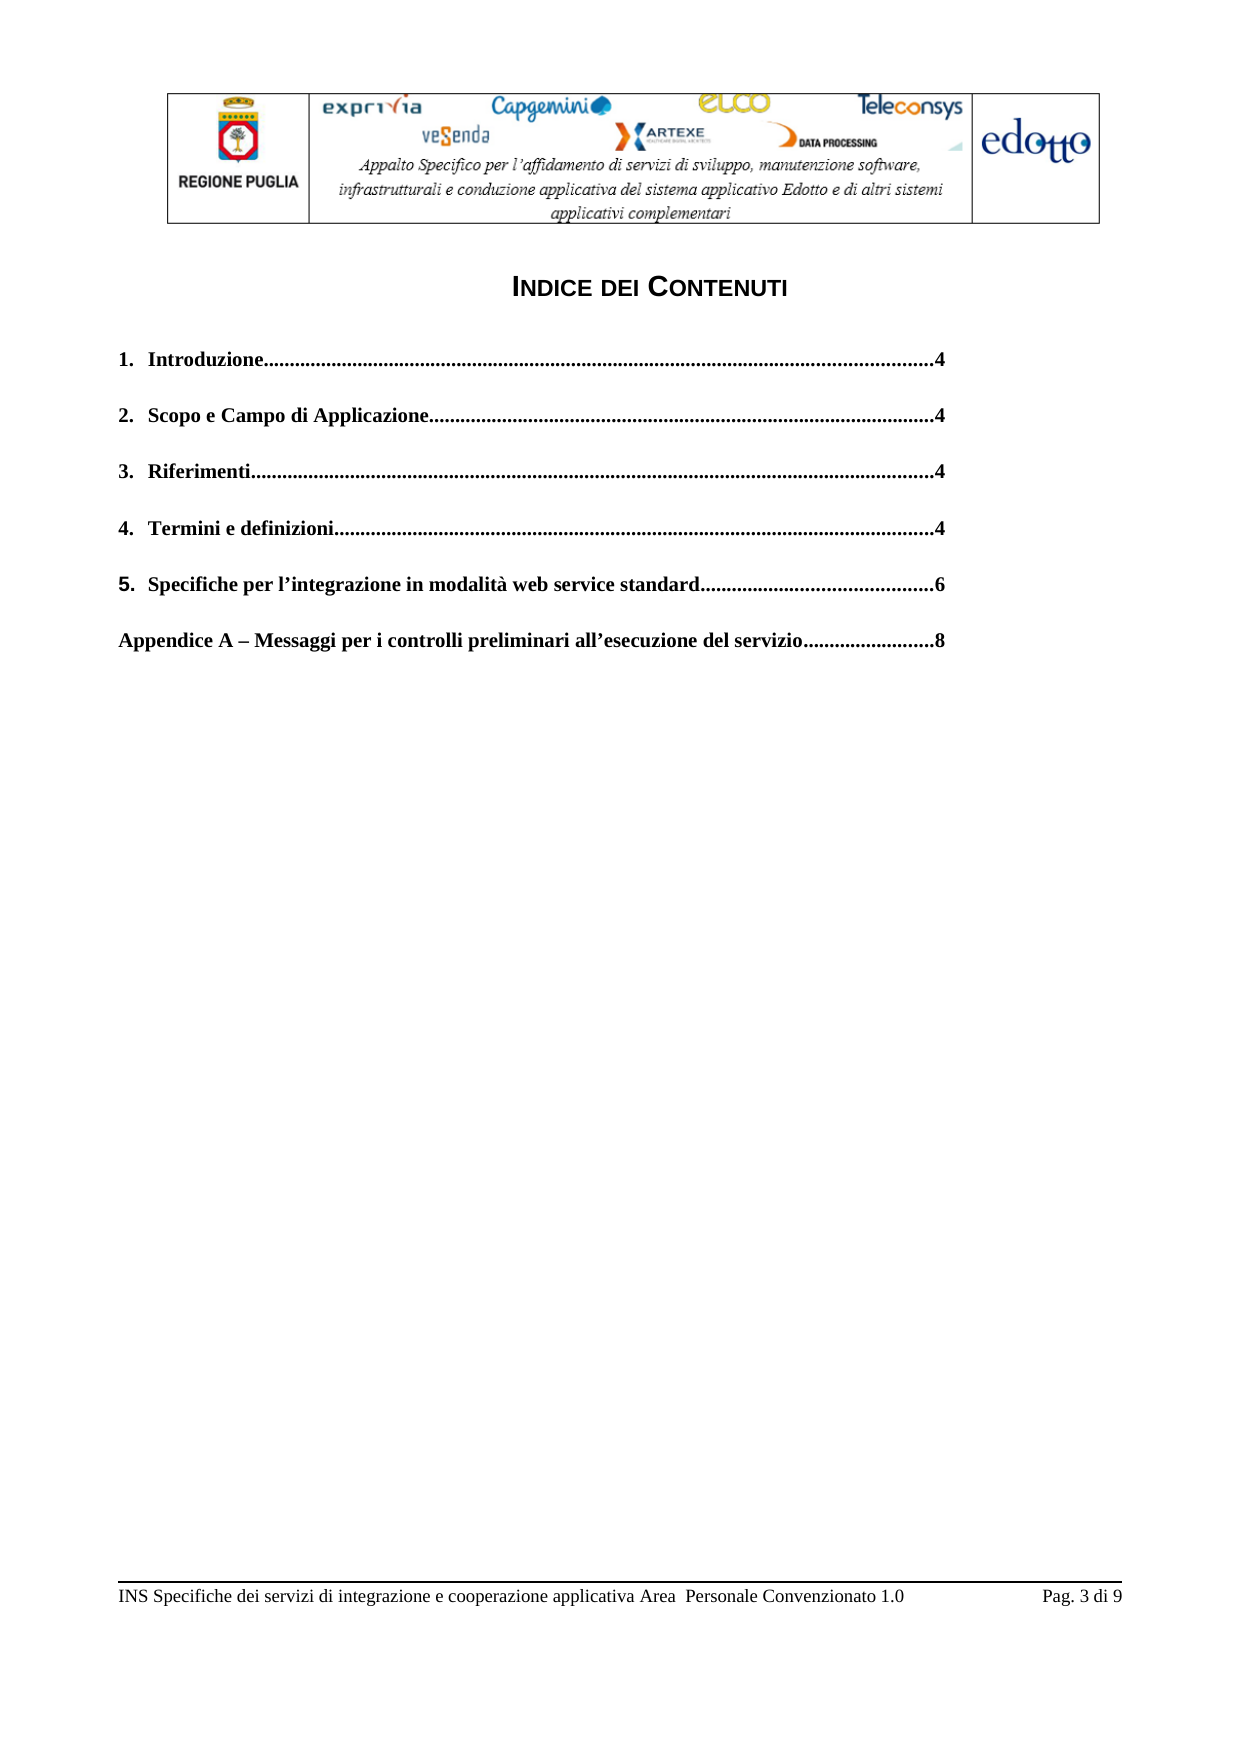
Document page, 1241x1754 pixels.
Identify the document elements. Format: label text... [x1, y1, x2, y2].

text 2. Scopo e Campo di Applicazione 4 [118, 396, 1122, 427]
text Appendice A – Messaggi per i controlli preliminari all’esecuzione del servizio 8 [118, 621, 1122, 652]
list Indice dei Contenuti [177, 268, 1122, 302]
text 1. Introduzione 4 [118, 339, 1122, 371]
picture [162, 87, 1108, 231]
text 5. Specifiche per l’integrazione in modalità web service standard 6 [118, 564, 1122, 596]
text 4. Termini e definizioni 4 [118, 508, 1122, 539]
text 3. Riferimenti 4 [118, 452, 1122, 483]
